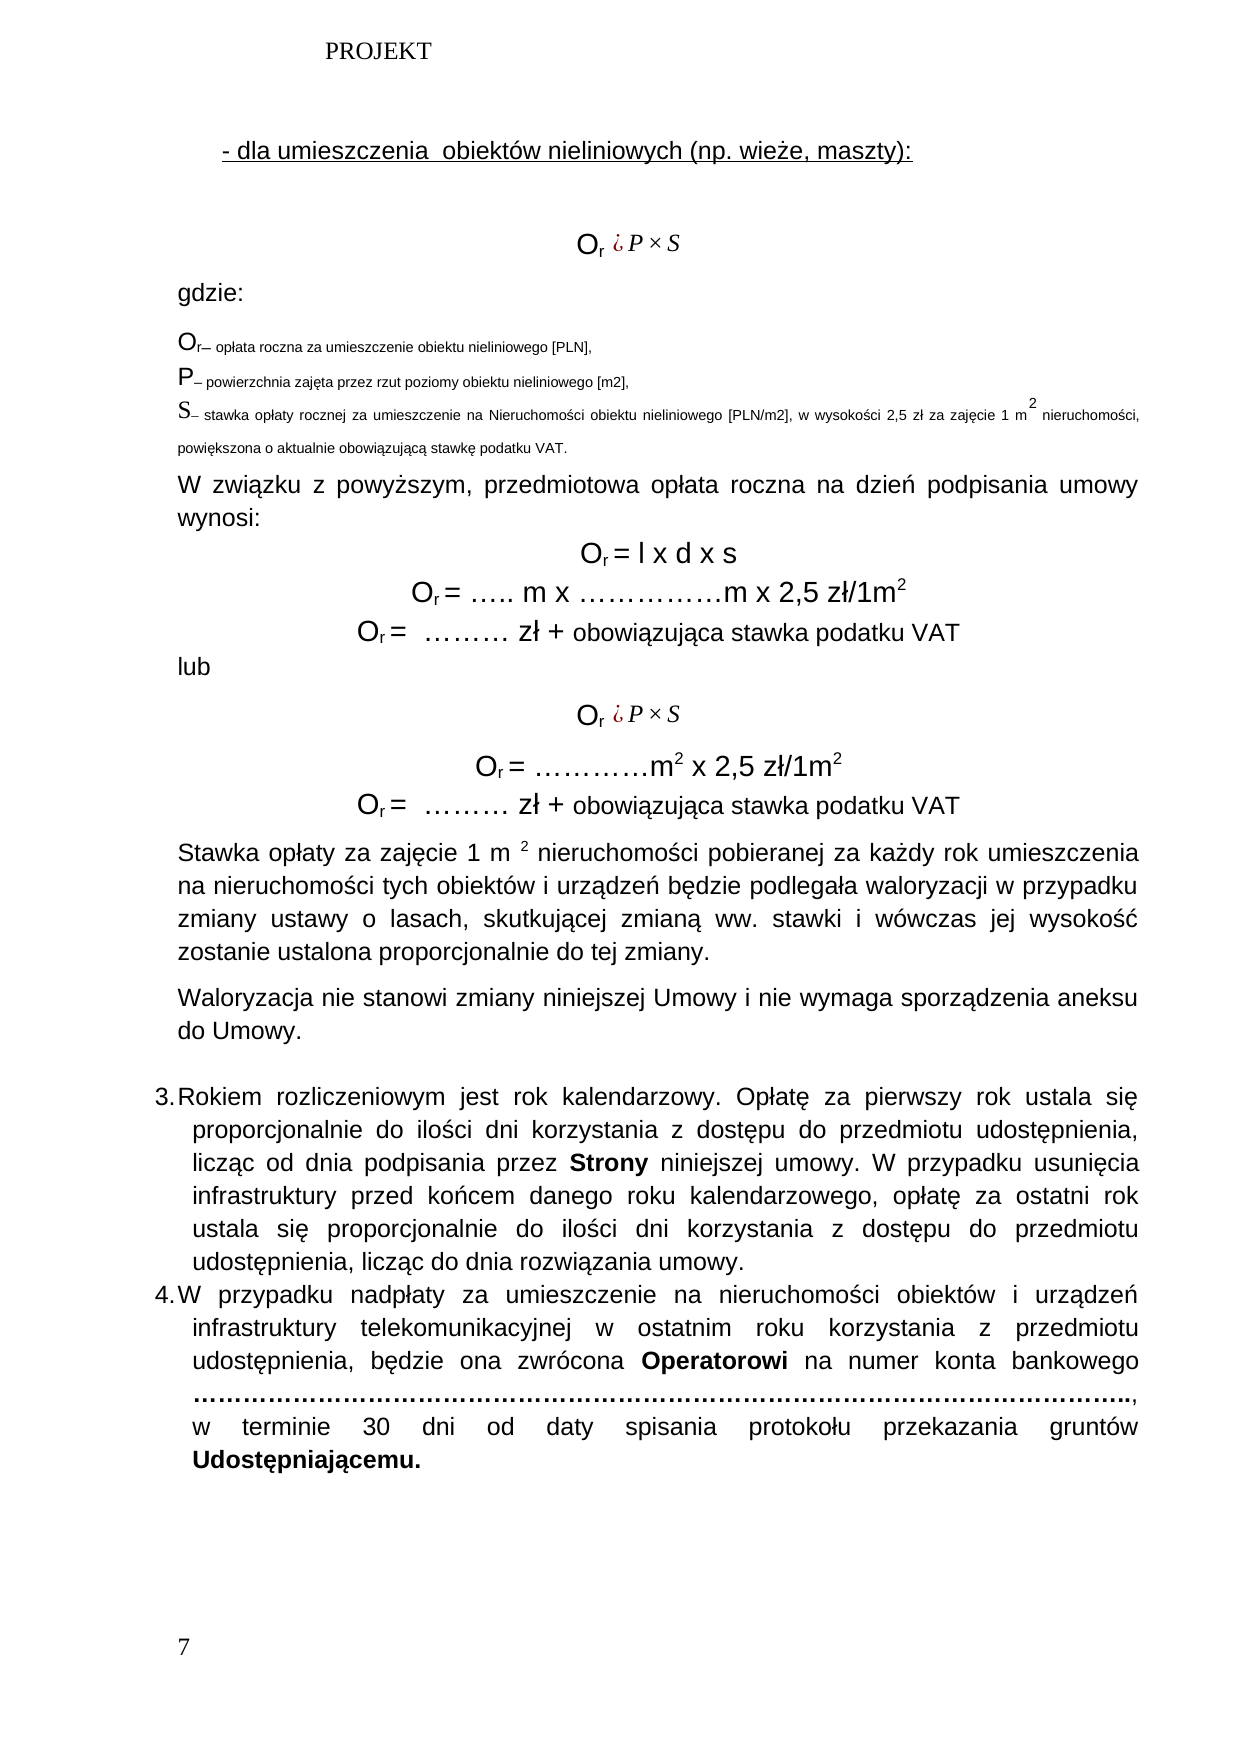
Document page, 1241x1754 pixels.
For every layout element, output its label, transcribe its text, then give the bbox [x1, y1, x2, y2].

text gdzie: [177, 278, 1137, 307]
list Rokiem rozliczeniowym jest rok kalendarzowy. Opłatę za pierwszy rok ustala się proporcjonalnie do ilości dni korzystania z dostępu do przedmiotu udostępnienia, licząc od dnia podpisania przez Strony niniejszej umowy. W przypadku usunięcia infrastruktury przed końcem danego roku kalendarzowego, opłatę za ostatni rok ustala się proporcjonalnie do ilości dni korzystania z dostępu do przedmiotu udostępnienia, licząc do dnia rozwiązania umowy. [154, 1082, 1140, 1276]
list lub [177, 652, 1140, 681]
list W przypadku nadpłaty za umieszczenie na nieruchomości obiektów i urządzeń infrastruktury telekomunikacyjnej w ostatnim roku korzystania z przedmiotu udostępnienia, będzie ona zwrócona Operatorowi na numer konta bankowego ………………………………………………………………………………………………….., w terminie 30 dni od daty spisania protokołu przekazania gruntów Udostępniającemu. [154, 1280, 1140, 1474]
text Or– opłata roczna za umieszczenie obiektu nieliniowego [PLN], [177, 323, 1138, 357]
list Or = …………m2 x 2,5 zł/1m2 [177, 749, 1140, 782]
list Or = ……… zł + obowiązująca stawka podatku VAT [177, 787, 1140, 821]
list Or = ……… zł + obowiązująca stawka podatku VAT [177, 613, 1140, 647]
text Stawka opłaty za zajęcie 1 m 2 nieruchomości pobieranej za każdy rok umieszczenia na nieruchomości tych obiektów i urządzeń będzie podlegała waloryzacji w przypadku zmiany ustawy o lasach, skutkującej zmianą ww. stawki i wówczas jej wysokość zostanie ustalona proporcjonalnie do tej zmiany. [177, 838, 1140, 966]
list W związku z powyższym, przedmiotowa opłata roczna na dzień podpisania umowy wynosi: [177, 470, 1140, 532]
list S– stawka opłaty rocznej za umieszczenie na Nieruchomości obiektu nieliniowego [PLN/m2], w wysokości 2,5 zł za zajęcie 1 m2 nieruchomości, powiększona o aktualnie obowiązującą stawkę podatku VAT. [177, 395, 1140, 457]
list Or = ….. m x ……………m x 2,5 zł/1m2 [177, 575, 1140, 608]
list Or = l x d x s [177, 536, 1140, 570]
text - dla umieszczenia obiektów nieliniowych (np. wieże, maszty): [222, 136, 1137, 164]
text P– powierzchnia zajęta przez rzut poziomy obiektu nieliniowego [m2], [177, 362, 1138, 391]
text Or [576, 698, 1137, 731]
text Or [576, 227, 1137, 260]
text Waloryzacja nie stanowi zmiany niniejszej Umowy i nie wymaga sporządzenia aneksu do Umowy. [177, 983, 1140, 1044]
